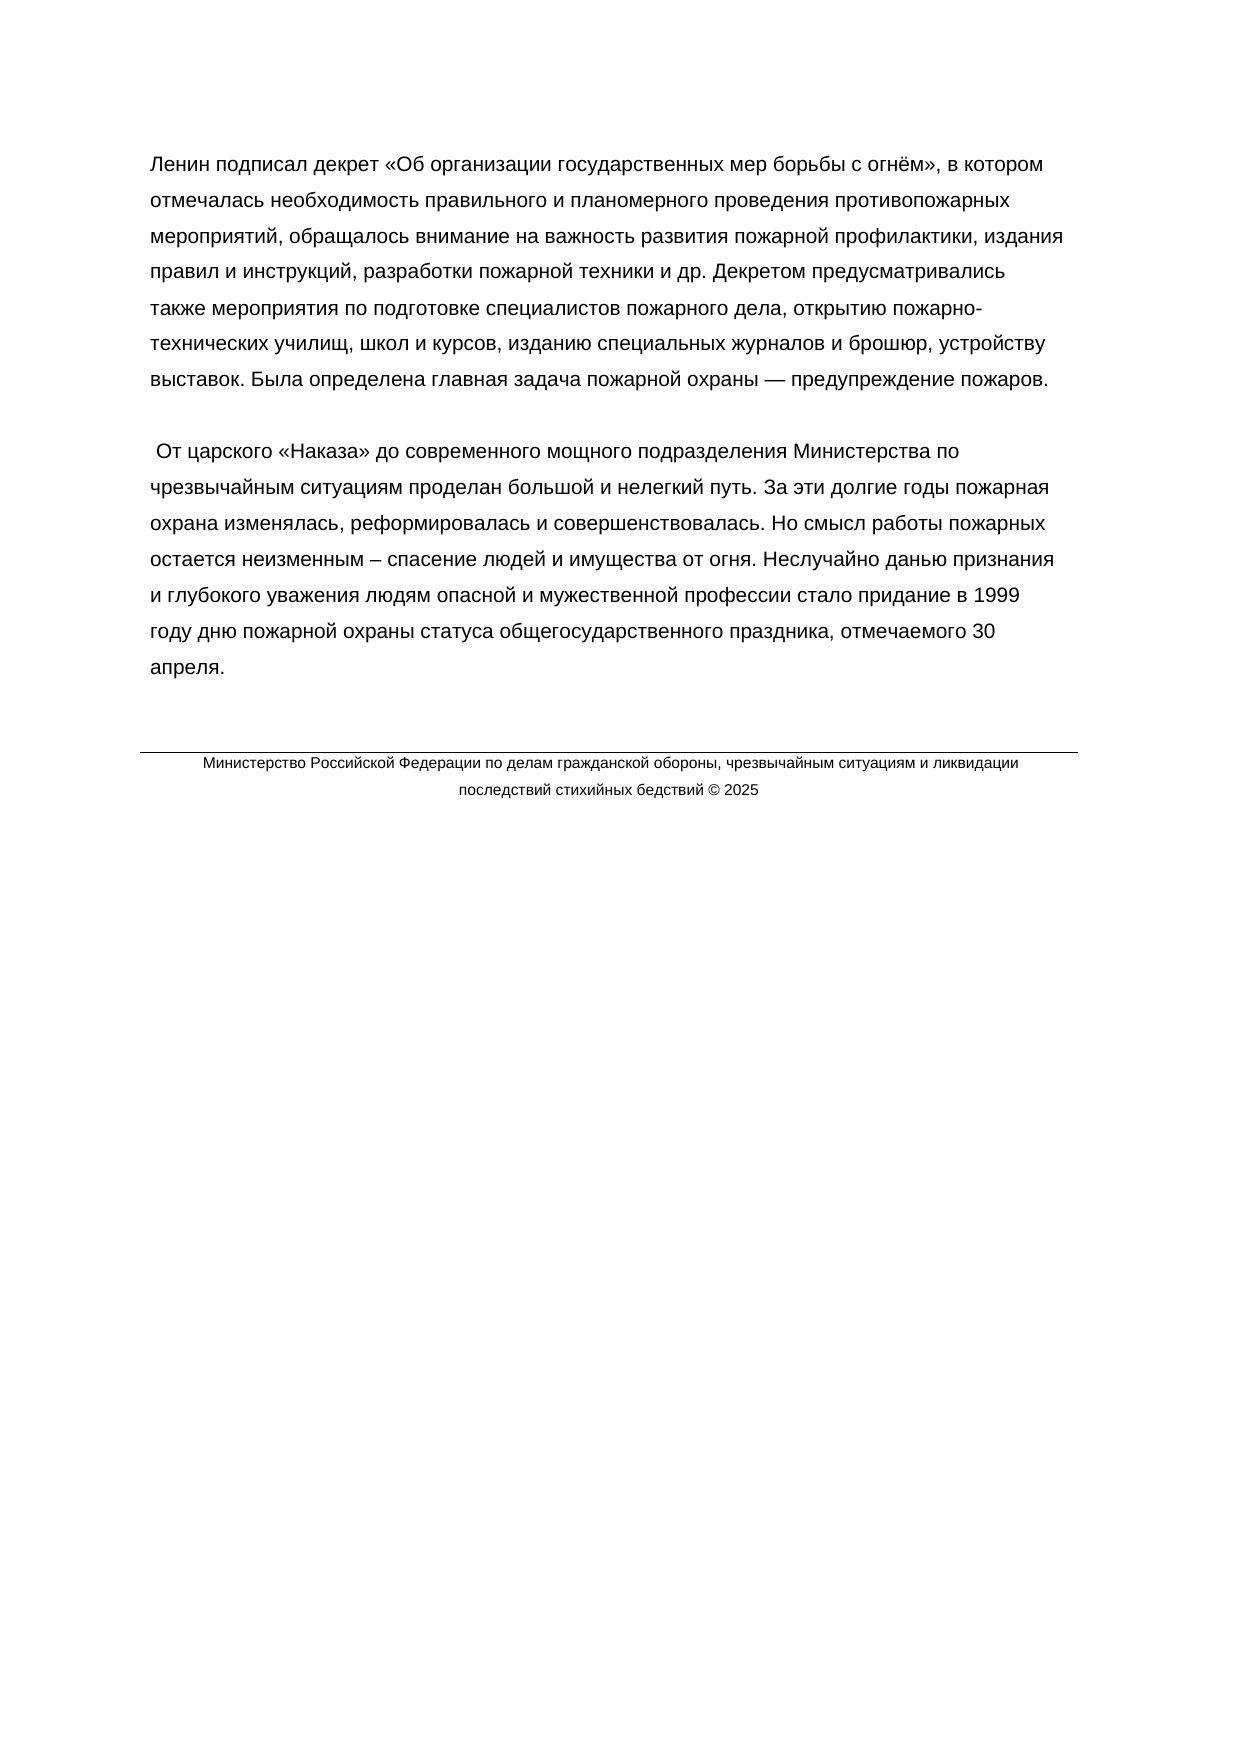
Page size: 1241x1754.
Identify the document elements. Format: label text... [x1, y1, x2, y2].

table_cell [140, 150, 1078, 752]
table_cell Министерство Российской Федерации по делам гражданской обороны, чрезвычайным ситуациям и ликвидации последствий стихийных бедствий © 2025 [140, 753, 1078, 835]
